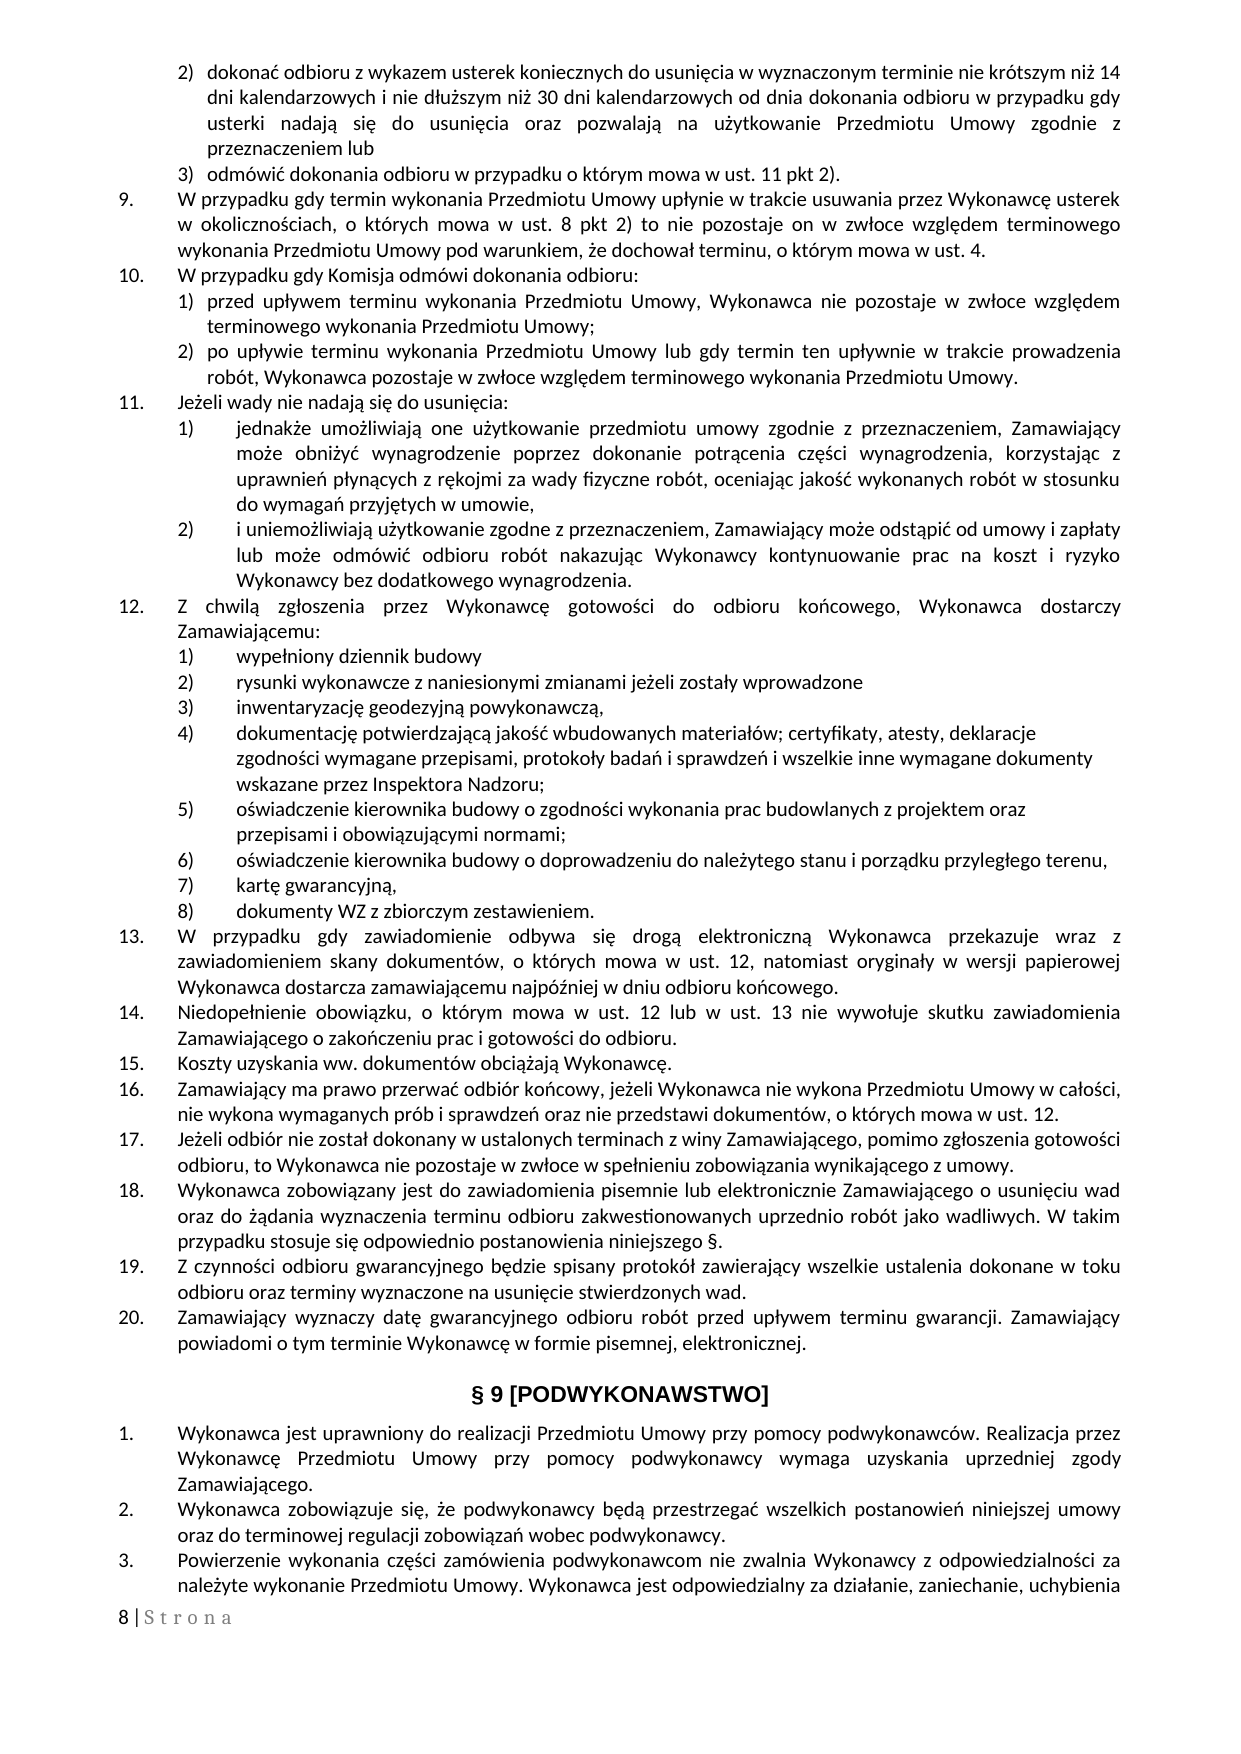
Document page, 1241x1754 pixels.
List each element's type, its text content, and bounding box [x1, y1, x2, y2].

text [118, 1547, 1122, 1598]
list odmówić dokonania odbioru w przypadku o którym mowa w ust. 11 pkt 2). [177, 161, 1122, 186]
text W przypadku gdy Komisja odmówi dokonania odbioru: [118, 262, 1122, 288]
list po upływie terminu wykonania Przedmiotu Umowy lub gdy termin ten upływnie w trakcie prowadzenia robót, Wykonawca pozostaje w zwłoce względem terminowego wykonania Przedmiotu Umowy. [177, 339, 1122, 389]
text Z chwilą zgłoszenia przez Wykonawcę gotowości do odbioru końcowego, Wykonawca dostarczy Zamawiającemu: [118, 593, 1122, 644]
list wypełniony dziennik budowy [177, 644, 1122, 669]
text Jeżeli odbiór nie został dokonany w ustalonych terminach z winy Zamawiającego, pomimo zgłoszenia gotowości odbioru, to Wykonawca nie pozostaje w zwłoce w spełnieniu zobowiązania wynikającego z umowy. [118, 1127, 1122, 1177]
text Jeżeli wady nie nadają się do usunięcia: [118, 389, 1122, 415]
list Wykonawca jest uprawniony do realizacji Przedmiotu Umowy przy pomocy podwykonawców. Realizacja przez Wykonawcę Przedmiotu Umowy przy pomocy podwykonawcy wymaga uzyskania uprzedniej zgody Zamawiającego. [118, 1420, 1122, 1496]
text Zamawiający ma prawo przerwać odbiór końcowy, jeżeli Wykonawca nie wykona Przedmiotu Umowy w całości, nie wykona wymaganych prób i sprawdzeń oraz nie przedstawi dokumentów, o których mowa w ust. 12. [118, 1076, 1122, 1127]
text W przypadku gdy termin wykonania Przedmiotu Umowy upłynie w trakcie usuwania przez Wykonawcę usterek w okolicznościach, o których mowa w ust. 8 pkt 2) to nie pozostaje on w zwłoce względem terminowego wykonania Przedmiotu Umowy pod warunkiem, że dochował terminu, o którym mowa w ust. 4. [118, 186, 1122, 262]
text Z czynności odbioru gwarancyjnego będzie spisany protokół zawierający wszelkie ustalenia dokonane w toku odbioru oraz terminy wyznaczone na usunięcie stwierdzonych wad. [118, 1254, 1122, 1304]
text W przypadku gdy zawiadomienie odbywa się drogą elektroniczną Wykonawca przekazuje wraz z zawiadomieniem skany dokumentów, o których mowa w ust. 12, natomiast oryginały w wersji papierowej Wykonawca dostarcza zamawiającemu najpóźniej w dniu odbioru końcowego. [118, 923, 1122, 999]
text Niedopełnienie obowiązku, o którym mowa w ust. 12 lub w ust. 13 nie wywołuje skutku zawiadomienia Zamawiającego o zakończeniu prac i gotowości do odbioru. [118, 999, 1122, 1050]
text rysunki wykonawcze z naniesionymi zmianami jeżeli zostały wprowadzone [177, 669, 1122, 694]
list i uniemożliwiają użytkowanie zgodne z przeznaczeniem, Zamawiający może odstąpić od umowy i zapłaty lub może odmówić odbioru robót nakazując Wykonawcy kontynuowanie prac na koszt i ryzyko Wykonawcy bez dodatkowego wynagrodzenia. [177, 517, 1122, 593]
text dokumenty WZ z zbiorczym zestawieniem. [177, 898, 1122, 923]
text Wykonawca zobowiązany jest do zawiadomienia pisemnie lub elektronicznie Zamawiającego o usunięciu wad oraz do żądania wyznaczenia terminu odbioru zakwestionowanych uprzednio robót jako wadliwych. W takim przypadku stosuje się odpowiednio postanowienia niniejszego §. [118, 1177, 1122, 1254]
text Zamawiający wyznaczy datę gwarancyjnego odbioru robót przed upływem terminu gwarancji. Zamawiający powiadomi o tym terminie Wykonawcę w formie pisemnej, elektronicznej. [118, 1304, 1122, 1355]
text oświadczenie kierownika budowy o zgodności wykonania prac budowlanych z projektem oraz przepisami i obowiązującymi normami; [177, 796, 1122, 847]
list przed upływem terminu wykonania Przedmiotu Umowy, Wykonawca nie pozostaje w zwłoce względem terminowego wykonania Przedmiotu Umowy; [177, 288, 1122, 339]
text kartę gwarancyjną, [177, 872, 1122, 898]
list dokonać odbioru z wykazem usterek koniecznych do usunięcia w wyznaczonym terminie nie krótszym niż 14 dni kalendarzowych i nie dłuższym niż 30 dni kalendarzowych od dnia dokonania odbioru w przypadku gdy usterki nadają się do usunięcia oraz pozwalają na użytkowanie Przedmiotu Umowy zgodnie z przeznaczeniem lub [177, 59, 1122, 161]
text Wykonawca zobowiązuje się, że podwykonawcy będą przestrzegać wszelkich postanowień niniejszej umowy oraz do terminowej regulacji zobowiązań wobec podwykonawcy. [118, 1496, 1122, 1547]
text oświadczenie kierownika budowy o doprowadzeniu do należytego stanu i porządku przyległego terenu, [177, 847, 1122, 872]
text dokumentację potwierdzającą jakość wbudowanych materiałów; certyfikaty, atesty, deklaracje zgodności wymagane przepisami, protokoły badań i sprawdzeń i wszelkie inne wymagane dokumenty wskazane przez Inspektora Nadzoru; [177, 720, 1122, 796]
subtitle § 9 [PODWYKONAWSTWO] [118, 1381, 1122, 1407]
list jednakże umożliwiają one użytkowanie przedmiotu umowy zgodnie z przeznaczeniem, Zamawiający może obniżyć wynagrodzenie poprzez dokonanie potrącenia części wynagrodzenia, korzystając z uprawnień płynących z rękojmi za wady fizyczne robót, oceniając jakość wykonanych robót w stosunku do wymagań przyjętych w umowie, [177, 415, 1122, 517]
text Koszty uzyskania ww. dokumentów obciążają Wykonawcę. [118, 1050, 1122, 1076]
text inwentaryzację geodezyjną powykonawczą, [177, 694, 1122, 720]
